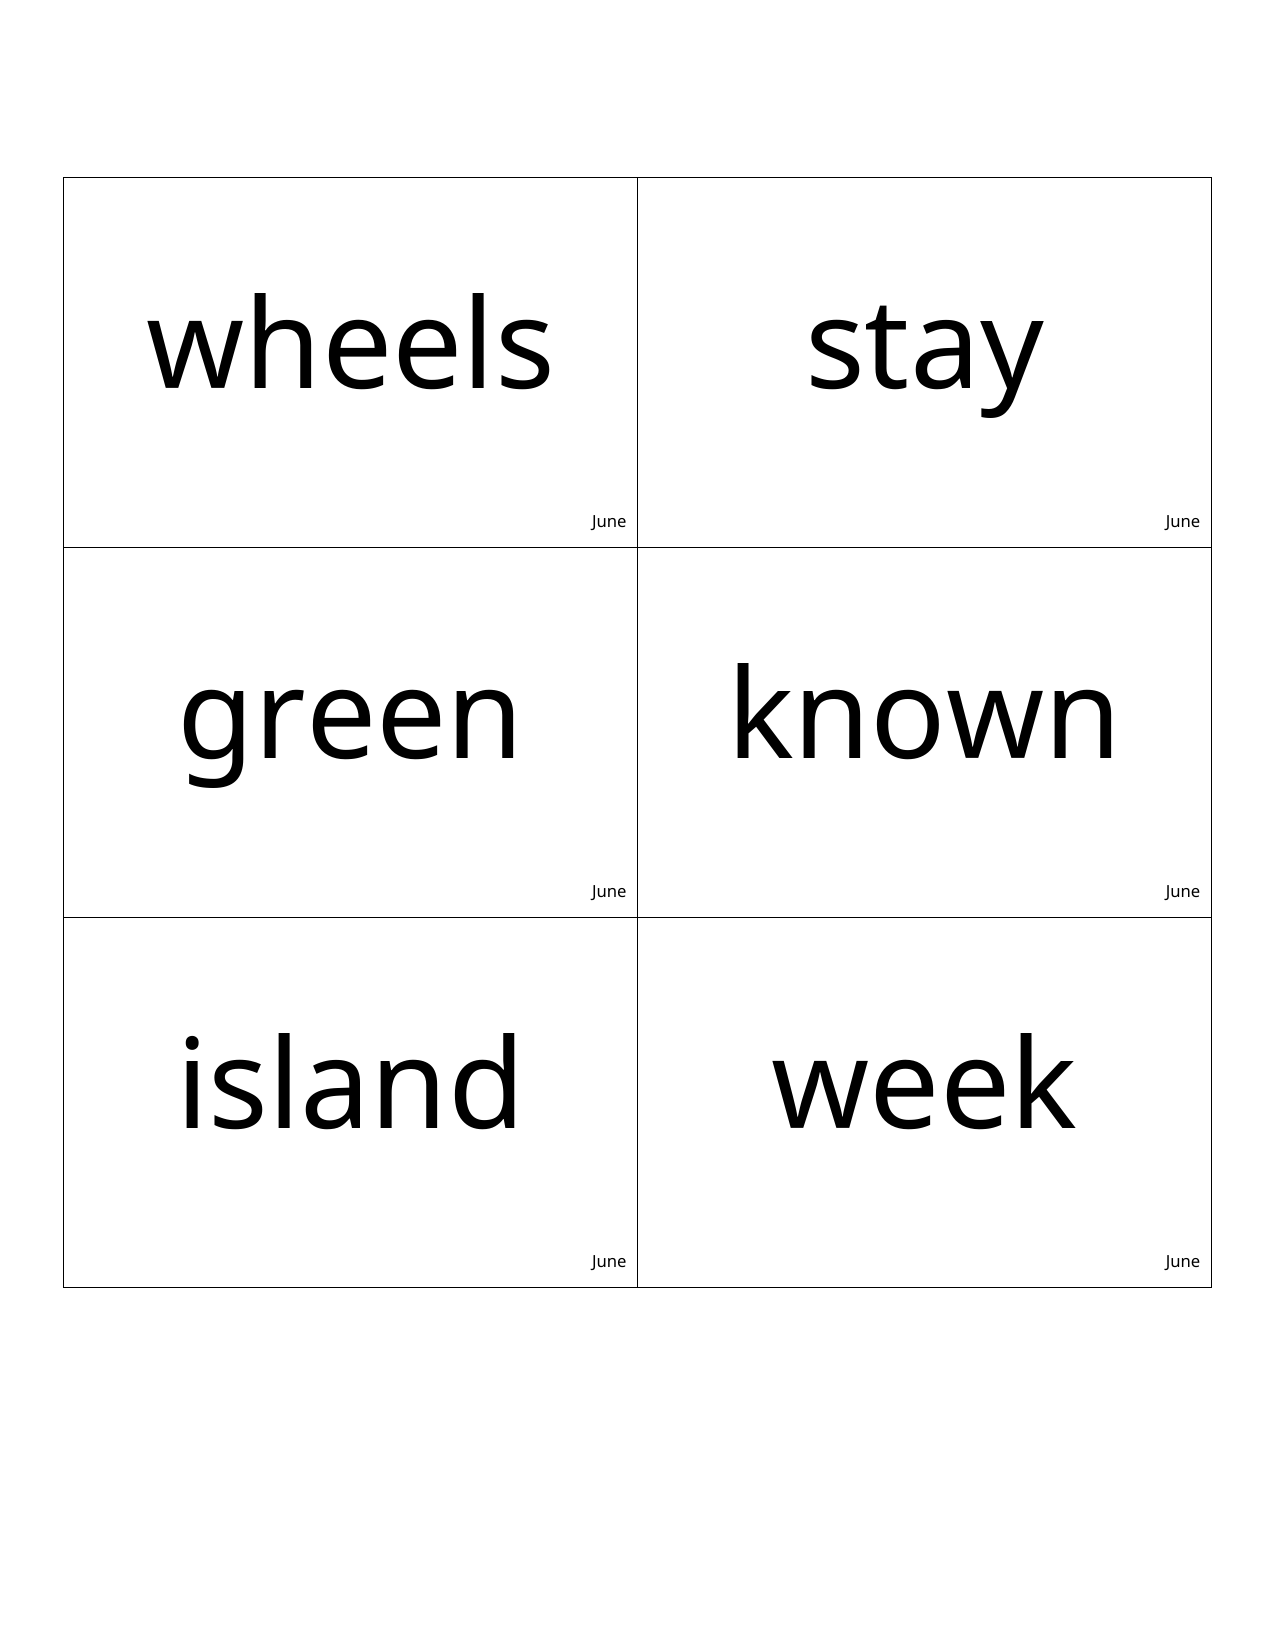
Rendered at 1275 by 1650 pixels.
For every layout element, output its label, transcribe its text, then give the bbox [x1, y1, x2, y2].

table_cell known June [638, 548, 1211, 917]
table_cell week June [638, 918, 1211, 1287]
table_cell island June [64, 918, 637, 1287]
table_header wheels June [64, 178, 637, 547]
table_cell green June [64, 548, 637, 917]
table_header stay June [638, 178, 1211, 547]
